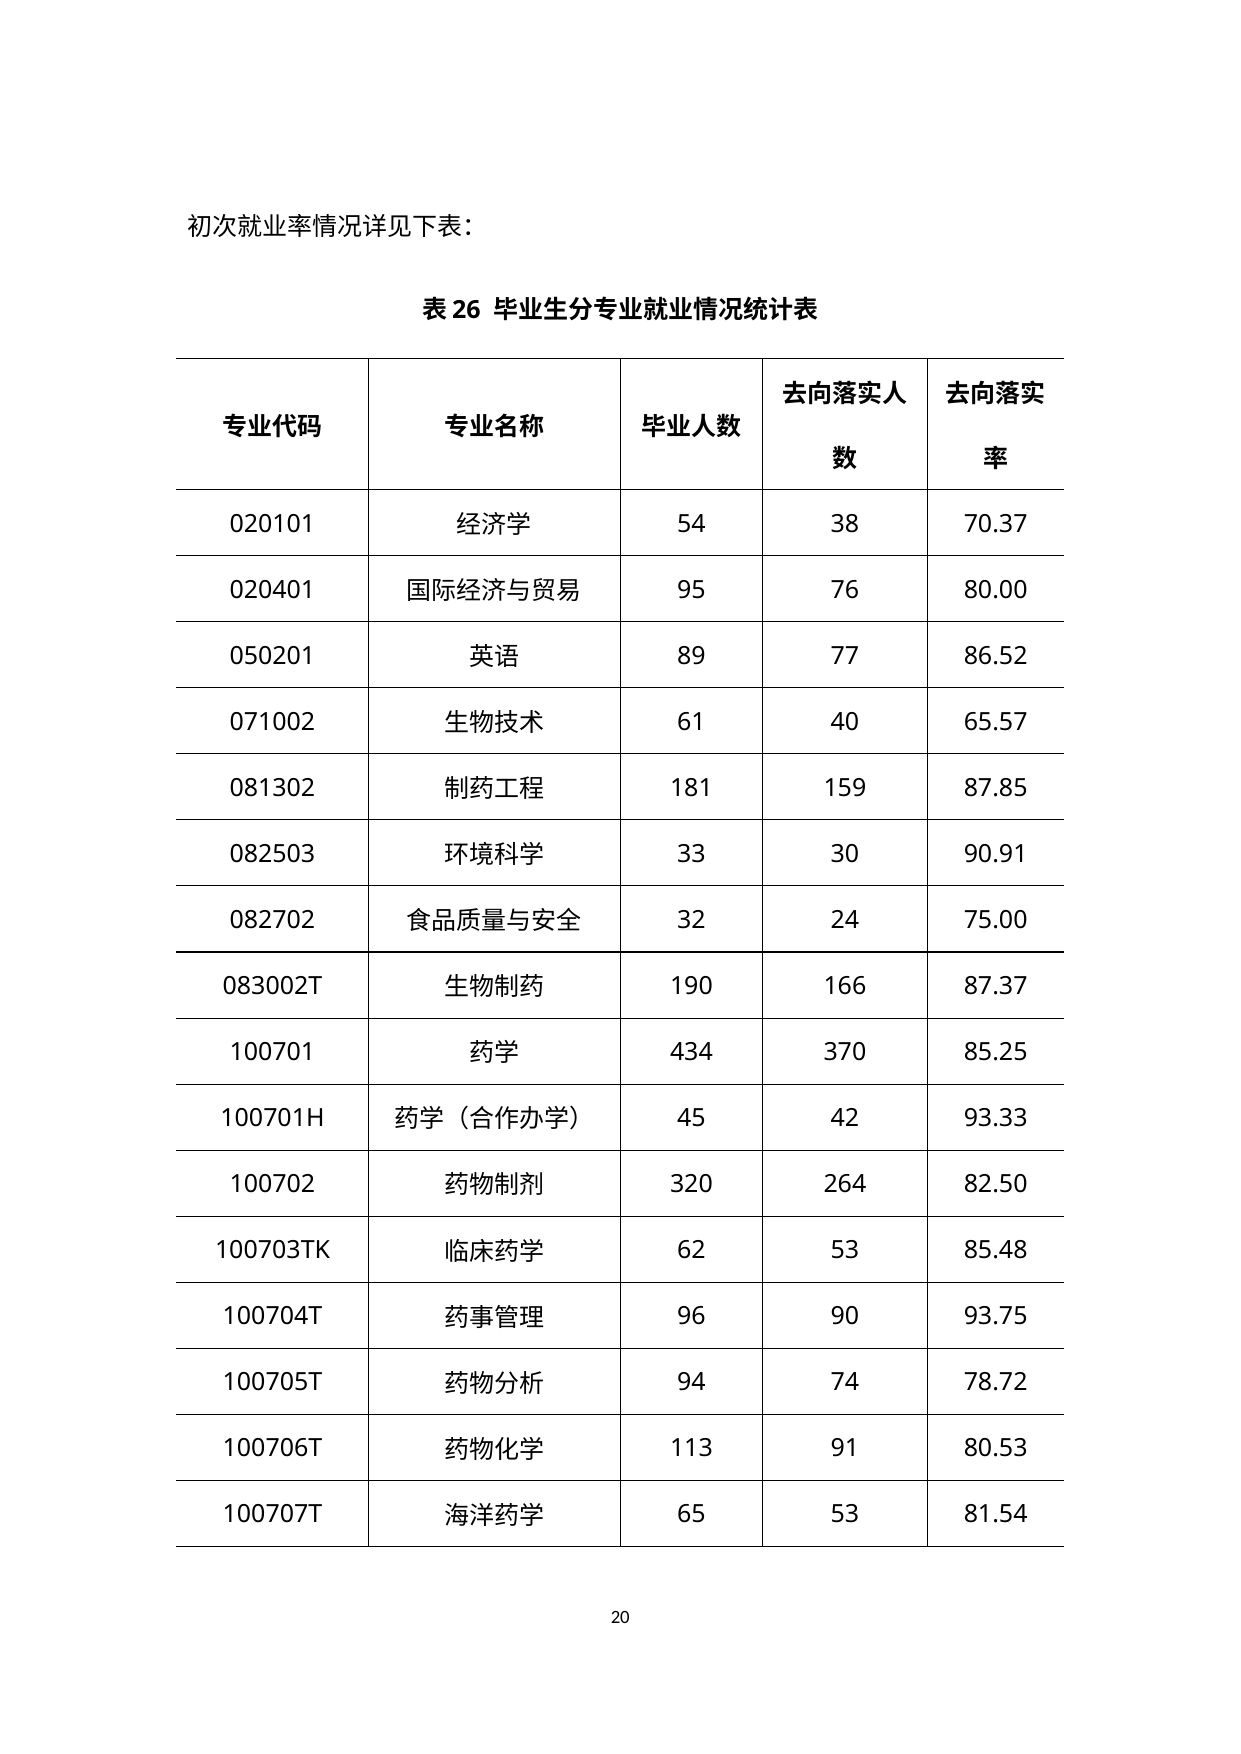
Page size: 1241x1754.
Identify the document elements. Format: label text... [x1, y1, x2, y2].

table_header 毕业人数 [621, 359, 762, 489]
table_cell 020101 [176, 490, 368, 555]
table_cell 40 [763, 688, 927, 753]
table_cell 81.54 [928, 1481, 1064, 1546]
table_cell 82.50 [928, 1151, 1064, 1216]
table_cell 083002T [176, 953, 368, 1017]
table_cell 78.72 [928, 1349, 1064, 1414]
table_cell 190 [621, 953, 762, 1017]
table_cell 166 [763, 953, 927, 1017]
table_cell 100707T [176, 1481, 368, 1546]
text 表26 毕业生分专业就业情况统计表 [187, 275, 1053, 340]
table_cell 24 [763, 886, 927, 951]
table_cell 100701 [176, 1019, 368, 1083]
table_cell 96 [621, 1283, 762, 1348]
table_header 专业名称 [369, 359, 620, 489]
table_cell 100703TK [176, 1217, 368, 1282]
table_cell 86.52 [928, 622, 1064, 687]
table_cell 生物制药 [369, 953, 620, 1017]
table_cell 80.00 [928, 556, 1064, 621]
table_cell 100704T [176, 1283, 368, 1348]
table_cell 30 [763, 820, 927, 885]
table_cell 国际经济与贸易 [369, 556, 620, 621]
table_cell 32 [621, 886, 762, 951]
table_cell 91 [763, 1415, 927, 1480]
table_cell 85.48 [928, 1217, 1064, 1282]
table_cell 80.53 [928, 1415, 1064, 1480]
table_cell 制药工程 [369, 754, 620, 819]
table_cell 生物技术 [369, 688, 620, 753]
table_cell 62 [621, 1217, 762, 1282]
table_cell 87.85 [928, 754, 1064, 819]
table_cell 药事管理 [369, 1283, 620, 1348]
table_cell 87.37 [928, 953, 1064, 1017]
table_cell 93.75 [928, 1283, 1064, 1348]
table_cell 370 [763, 1019, 927, 1083]
table_cell 53 [763, 1481, 927, 1546]
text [187, 192, 1053, 257]
table_cell 071002 [176, 688, 368, 753]
table_cell 90 [763, 1283, 927, 1348]
table_cell 药物分析 [369, 1349, 620, 1414]
table_cell 100702 [176, 1151, 368, 1216]
table_cell 药学 [369, 1019, 620, 1083]
table_cell 100705T [176, 1349, 368, 1414]
table_cell 020401 [176, 556, 368, 621]
table_cell 320 [621, 1151, 762, 1216]
table_cell 050201 [176, 622, 368, 687]
table_cell 85.25 [928, 1019, 1064, 1083]
table_cell 77 [763, 622, 927, 687]
table_cell 082503 [176, 820, 368, 885]
table_cell 113 [621, 1415, 762, 1480]
table_cell 159 [763, 754, 927, 819]
table_cell 65.57 [928, 688, 1064, 753]
table_cell 100706T [176, 1415, 368, 1480]
table_header 去向落实率 [928, 359, 1064, 489]
table_cell 英语 [369, 622, 620, 687]
table_cell 药学（合作办学） [369, 1085, 620, 1149]
table_cell 90.91 [928, 820, 1064, 885]
table_cell 药物化学 [369, 1415, 620, 1480]
table_cell 药物制剂 [369, 1151, 620, 1216]
table_cell 45 [621, 1085, 762, 1149]
table_cell 95 [621, 556, 762, 621]
table_cell 081302 [176, 754, 368, 819]
table_cell 181 [621, 754, 762, 819]
table_cell 环境科学 [369, 820, 620, 885]
table_cell 海洋药学 [369, 1481, 620, 1546]
table_cell 93.33 [928, 1085, 1064, 1149]
table_cell 42 [763, 1085, 927, 1149]
table_cell 65 [621, 1481, 762, 1546]
table_cell 89 [621, 622, 762, 687]
table_cell 74 [763, 1349, 927, 1414]
table_cell 54 [621, 490, 762, 555]
table_cell 食品质量与安全 [369, 886, 620, 951]
table_cell 75.00 [928, 886, 1064, 951]
table_cell 70.37 [928, 490, 1064, 555]
table_header 专业代码 [176, 359, 368, 489]
table_cell 76 [763, 556, 927, 621]
table_cell 100701H [176, 1085, 368, 1149]
table_cell 经济学 [369, 490, 620, 555]
table_header 去向落实人数 [763, 359, 927, 489]
table_cell 94 [621, 1349, 762, 1414]
table_cell 264 [763, 1151, 927, 1216]
table_cell 临床药学 [369, 1217, 620, 1282]
table_cell 38 [763, 490, 927, 555]
table_cell 434 [621, 1019, 762, 1083]
table_cell 53 [763, 1217, 927, 1282]
table_cell 082702 [176, 886, 368, 951]
table_cell 61 [621, 688, 762, 753]
table_cell 33 [621, 820, 762, 885]
